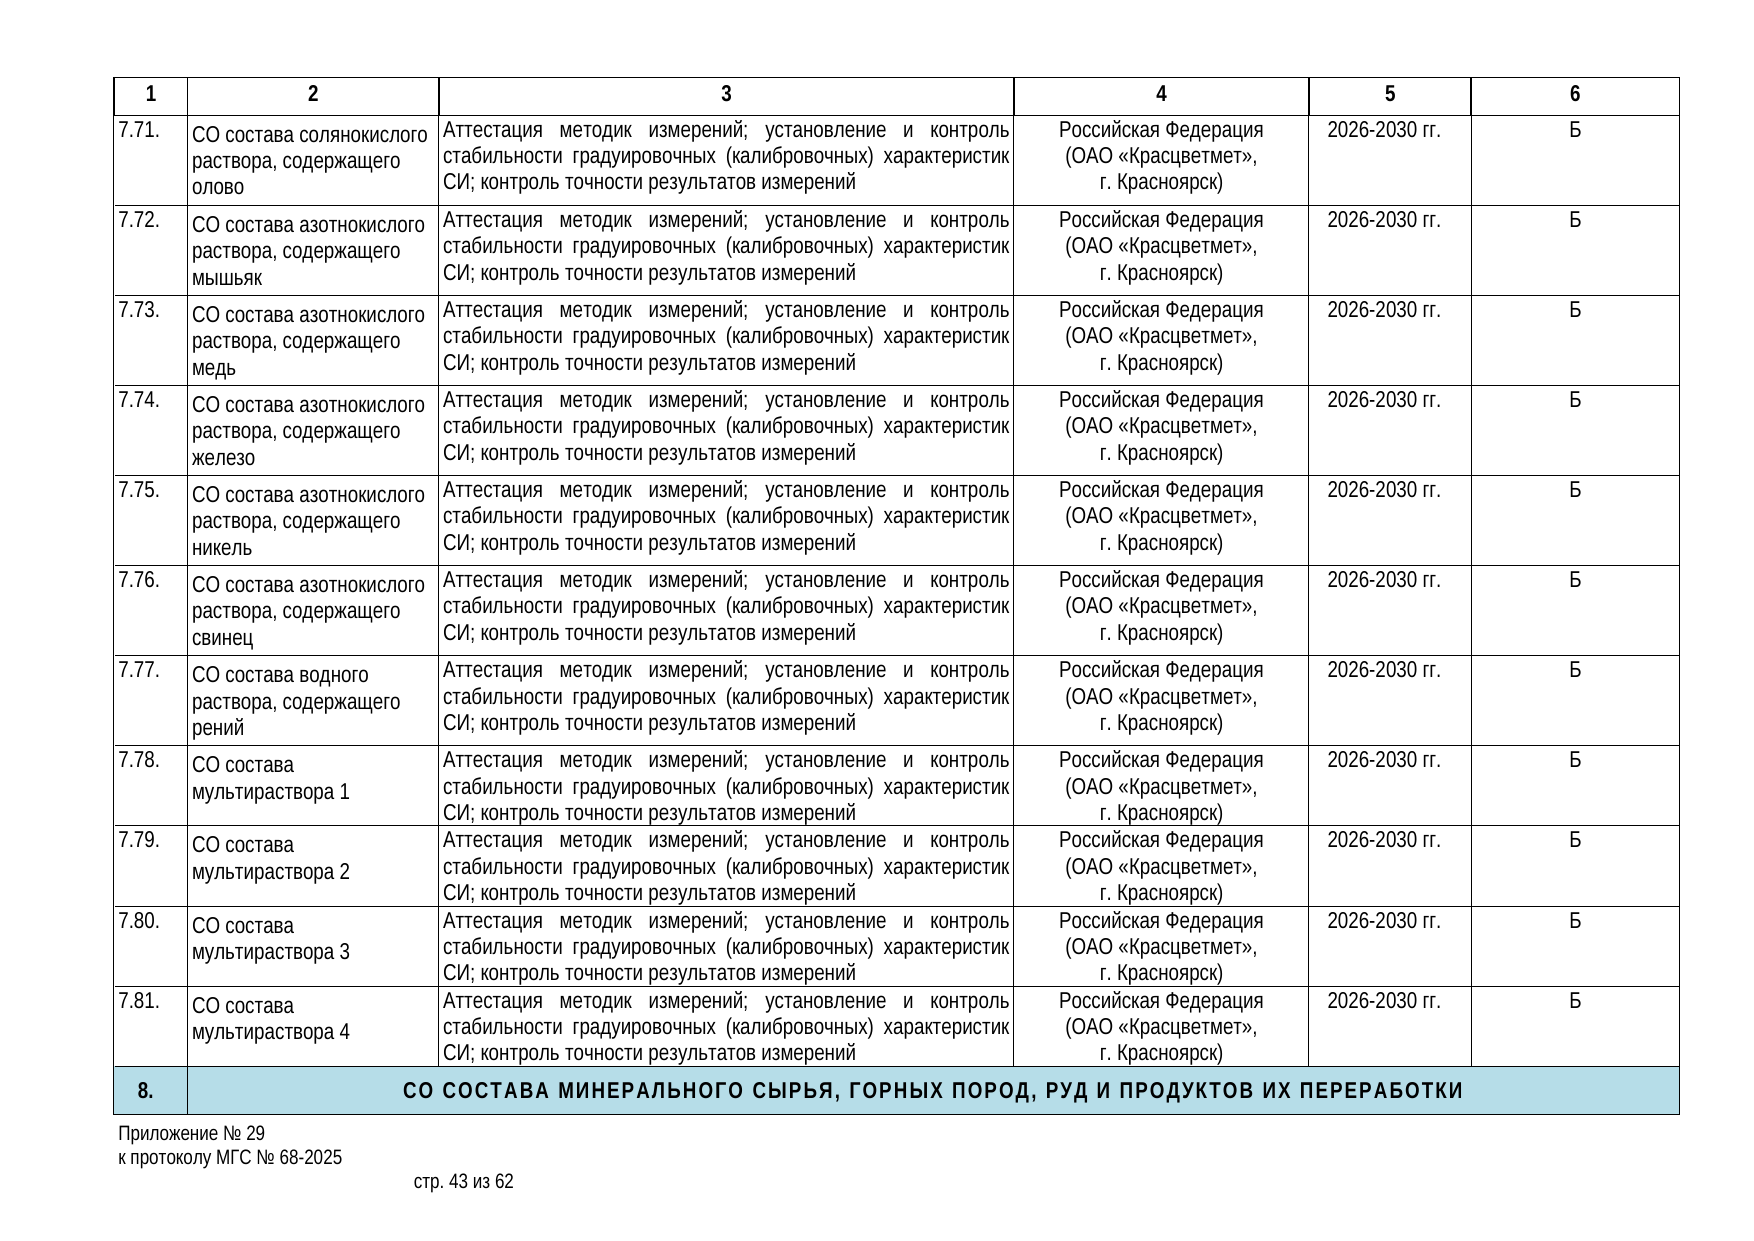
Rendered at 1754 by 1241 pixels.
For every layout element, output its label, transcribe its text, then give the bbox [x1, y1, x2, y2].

table_cell Российская Федерация (ОАО «Красцветмет», г. Красноярск) [1014, 386, 1308, 475]
table_cell [114, 475, 187, 565]
table_header 2 [188, 78, 438, 114]
table_cell Российская Федерация (ОАО «Красцветмет», г. Красноярск) [1014, 907, 1308, 986]
table_cell СО состава мультираствора 3 [188, 907, 438, 986]
table_cell Российская Федерация (ОАО «Красцветмет», г. Красноярск) [1014, 987, 1308, 1066]
table_header 3 [440, 78, 1013, 114]
table_cell [114, 116, 187, 205]
table_cell 2026-2030 гг. [1309, 116, 1471, 205]
table_cell Б [1472, 296, 1679, 385]
table_cell 2026-2030 гг. [1309, 656, 1471, 745]
table_cell Б [1472, 826, 1679, 906]
table_cell [114, 825, 187, 906]
table_cell Б [1472, 386, 1679, 475]
table_cell СО состава азотнокислого раствора, содержащего мышьяк [188, 206, 438, 295]
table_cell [439, 116, 1013, 205]
table_cell [114, 565, 187, 655]
table_header 1 [115, 78, 187, 114]
table_cell СО состава азотнокислого раствора, содержащего железо [188, 386, 438, 475]
table_cell СО состава азотнокислого раствора, содержащего медь [188, 296, 438, 385]
table_cell 2026-2030 гг. [1309, 907, 1471, 986]
table_cell 2026-2030 гг. [1309, 746, 1471, 825]
table_cell 2026-2030 гг. [1309, 566, 1471, 655]
table_cell СО состава мультираствора 4 [188, 987, 438, 1066]
table_cell Российская Федерация (ОАО «Красцветмет», г. Красноярск) [1014, 826, 1308, 906]
table_cell Б [1472, 566, 1679, 655]
table_cell 2026-2030 гг. [1309, 296, 1471, 385]
table_cell Российская Федерация (ОАО «Красцветмет», г. Красноярск) [1014, 296, 1308, 385]
table_cell [114, 295, 187, 385]
table_header 6 [1472, 78, 1679, 114]
table_cell Б [1472, 907, 1679, 986]
table_cell [114, 906, 187, 986]
table_cell Б [1472, 987, 1679, 1066]
table_cell Б [1472, 206, 1679, 295]
table_cell 2026-2030 гг. [1309, 206, 1471, 295]
table_cell [114, 205, 187, 295]
table_cell СО состава азотнокислого раствора, содержащего свинец [188, 566, 438, 655]
table_header 4 [1015, 78, 1308, 114]
table_cell СО состава мультираствора 2 [188, 826, 438, 906]
table_cell СО состава водного раствора, содержащего рений [188, 656, 438, 745]
table_cell 2026-2030 гг. [1309, 826, 1471, 906]
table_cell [1014, 116, 1308, 205]
table_cell Российская Федерация (ОАО «Красцветмет», г. Красноярск) [1014, 656, 1308, 745]
table_header 5 [1310, 78, 1470, 114]
table_cell Б [1472, 476, 1679, 565]
table_cell [114, 655, 187, 745]
table_cell Б [1472, 116, 1679, 205]
table_cell Российская Федерация (ОАО «Красцветмет», г. Красноярск) [1014, 206, 1308, 295]
table_cell [114, 986, 187, 1066]
table_cell Б [1472, 746, 1679, 825]
table_cell Российская Федерация (ОАО «Красцветмет», г. Красноярск) [1014, 566, 1308, 655]
table_cell СО СОСТАВА МИНЕРАЛЬНОГО СЫРЬЯ, ГОРНЫХ ПОРОД, РУД И ПРОДУКТОВ ИХ ПЕРЕРАБОТКИ [188, 1067, 1679, 1114]
table_cell 2026-2030 гг. [1309, 987, 1471, 1066]
table_cell [114, 745, 187, 825]
table_cell Б [1472, 656, 1679, 745]
table_cell СО состава азотнокислого раствора, содержащего никель [188, 476, 438, 565]
table_cell [114, 1066, 187, 1114]
table_cell 2026-2030 гг. [1309, 476, 1471, 565]
table_cell СО состава мультираствора 1 [188, 746, 438, 825]
table_cell 2026-2030 гг. [1309, 386, 1471, 475]
table_cell Российская Федерация (ОАО «Красцветмет», г. Красноярск) [1014, 476, 1308, 565]
table_cell Российская Федерация (ОАО «Красцветмет», г. Красноярск) [1014, 746, 1308, 825]
table_cell [114, 385, 187, 475]
table_cell СО состава солянокислого раствора, содержащего олово [188, 116, 438, 205]
